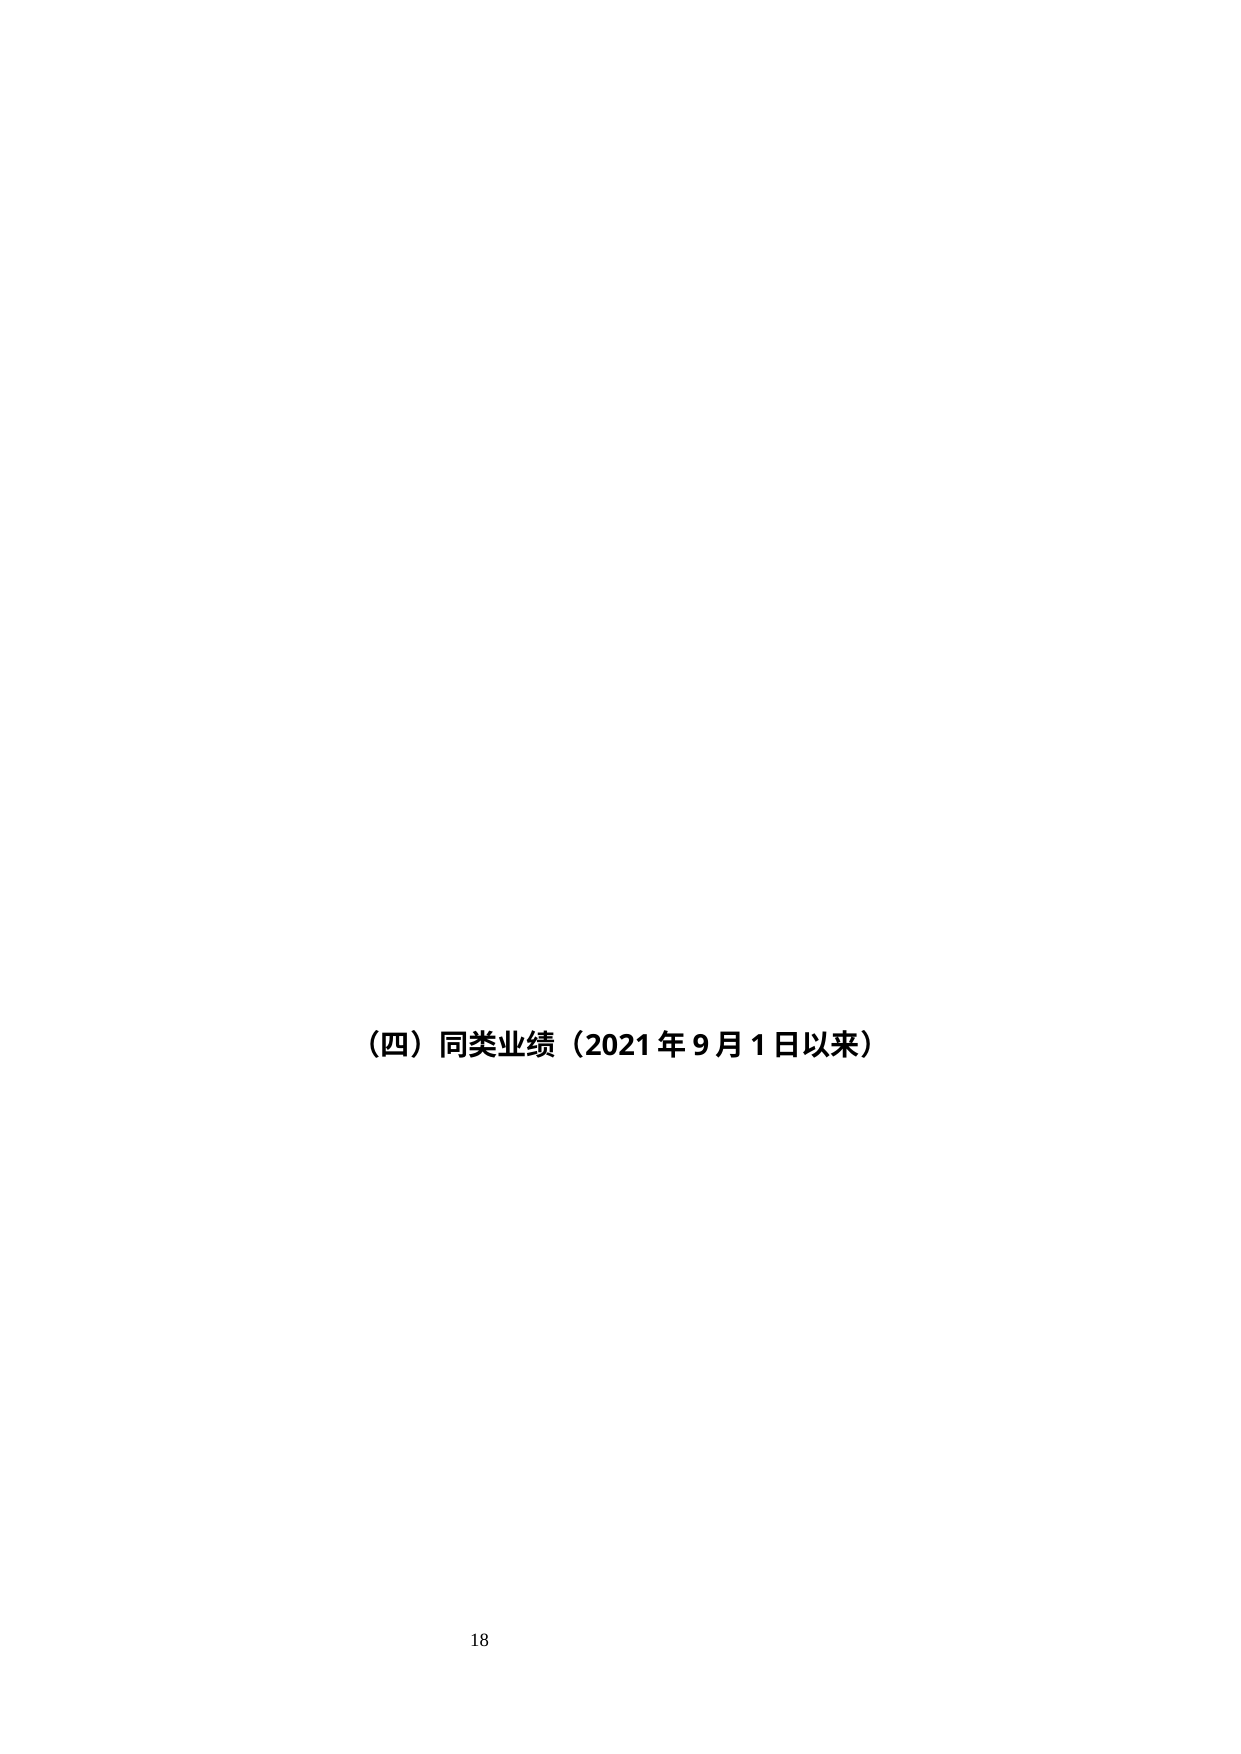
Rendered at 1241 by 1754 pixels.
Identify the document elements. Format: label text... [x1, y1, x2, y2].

text （四）同类业绩（2021年9月1日以来） [187, 1010, 1053, 1075]
